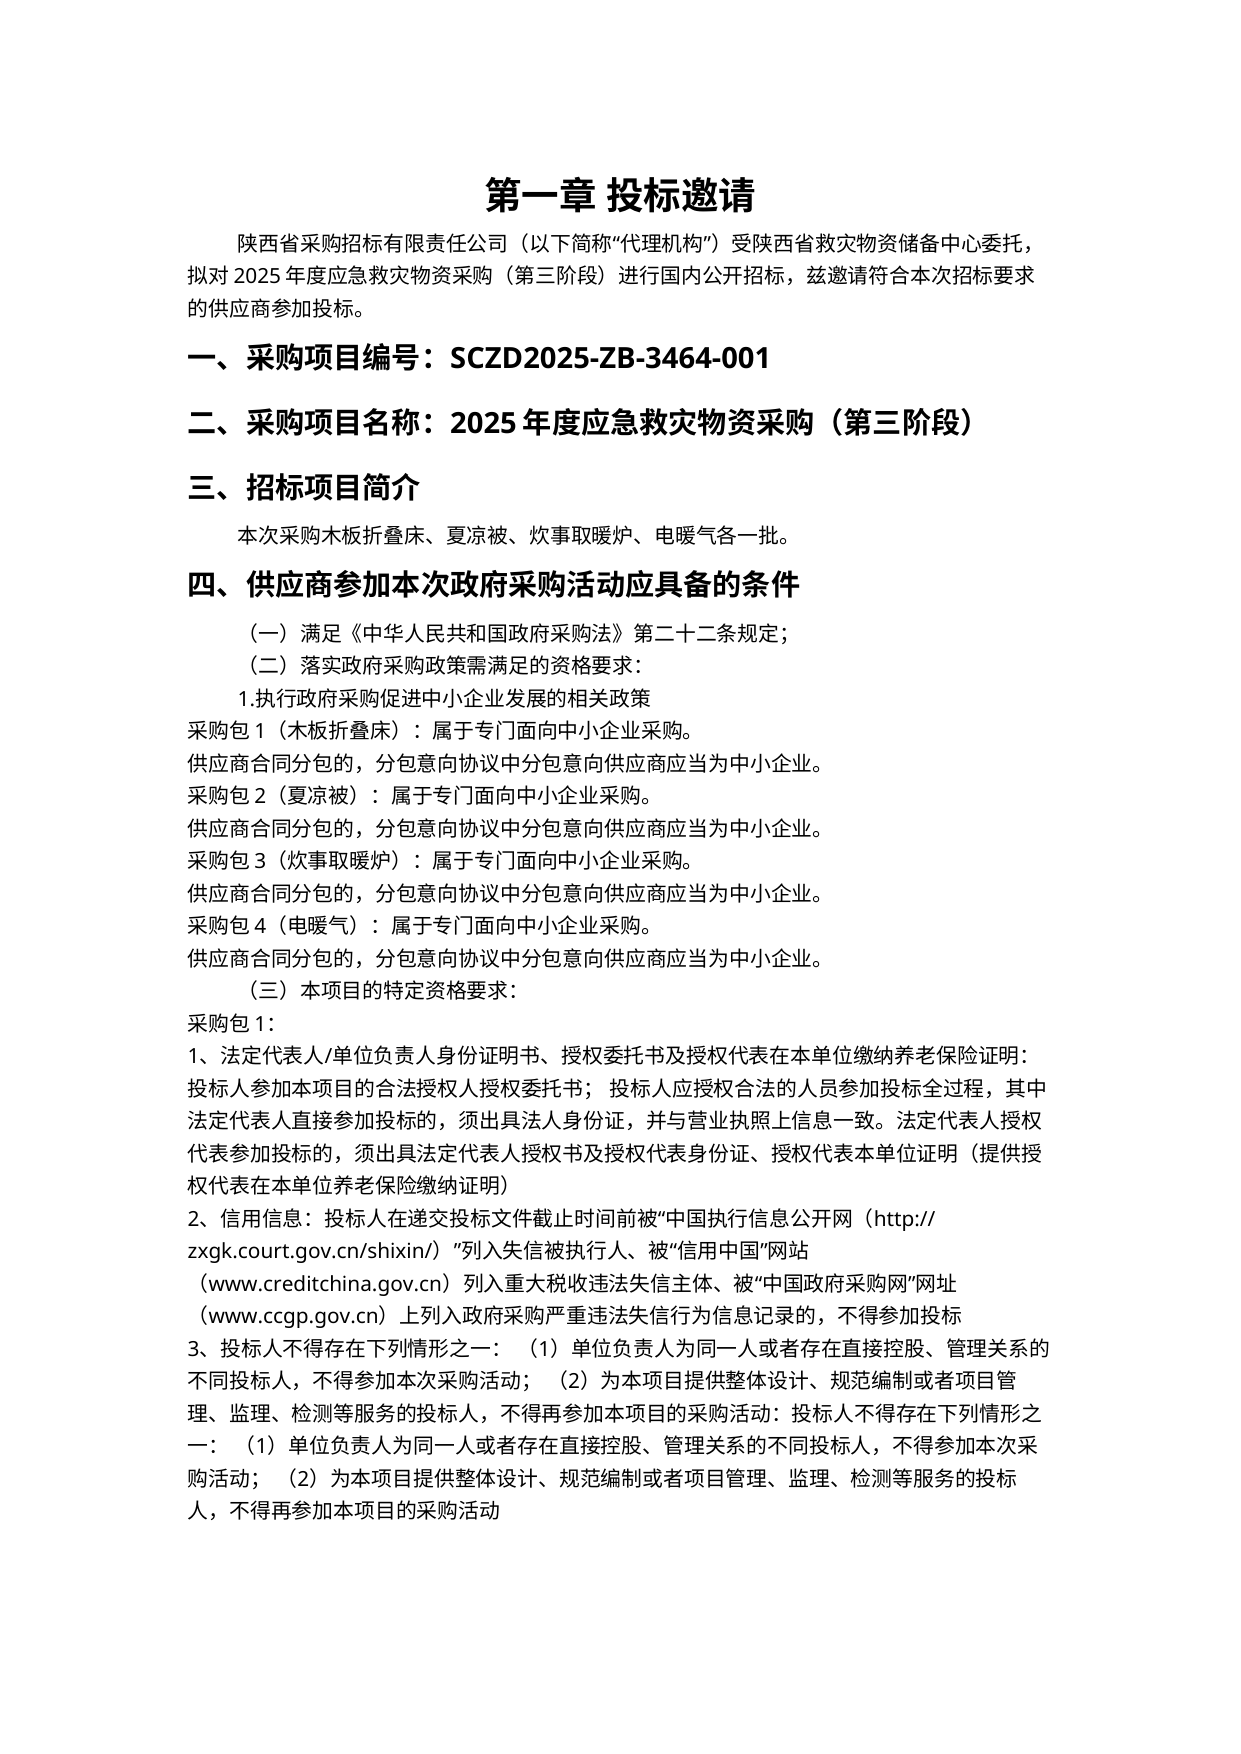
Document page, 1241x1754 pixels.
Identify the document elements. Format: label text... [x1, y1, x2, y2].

text 供应商合同分包的，分包意向协议中分包意向供应商应当为中小企业。 [187, 877, 1053, 909]
text （二）落实政府采购政策需满足的资格要求： [187, 649, 1053, 682]
text 二、采购项目名称：2025年度应急救灾物资采购（第三阶段） [187, 389, 1053, 454]
text 一、采购项目编号：SCZD2025-ZB-3464-001 [187, 324, 1053, 389]
text 供应商合同分包的，分包意向协议中分包意向供应商应当为中小企业。 [187, 942, 1053, 974]
text （一）满足《中华人民共和国政府采购法》第二十二条规定； [187, 617, 1053, 649]
text 陕西省采购招标有限责任公司（以下简称“代理机构”）受陕西省救灾物资储备中心委托，拟对2025年度应急救灾物资采购（第三阶段）进行国内公开招标，兹邀请符合本次招标要求的供应商参加投标。 [187, 227, 1053, 324]
text 采购包1： [187, 1007, 1053, 1039]
text （三）本项目的特定资格要求： [187, 974, 1053, 1007]
text 1、法定代表人/单位负责人身份证明书、授权委托书及授权代表在本单位缴纳养老保险证明：投标人参加本项目的合法授权人授权委托书； 投标人应授权合法的人员参加投标全过程，其中法定代表人直接参加投标的，须出具法人身份证，并与营业执照上信息一致。法定代表人授权代表参加投标的，须出具法定代表人授权书及授权代表身份证、授权代表本单位证明（提供授权代表在本单位养老保险缴纳证明） [187, 1039, 1053, 1202]
text 供应商合同分包的，分包意向协议中分包意向供应商应当为中小企业。 [187, 812, 1053, 844]
text 采购包3（炊事取暖炉）：属于专门面向中小企业采购。 [187, 844, 1053, 877]
text 本次采购木板折叠床、夏凉被、炊事取暖炉、电暖气各一批。 [187, 519, 1053, 552]
text 供应商合同分包的，分包意向协议中分包意向供应商应当为中小企业。 [187, 747, 1053, 779]
text 1.执行政府采购促进中小企业发展的相关政策 [187, 682, 1053, 714]
text 采购包4（电暖气）：属于专门面向中小企业采购。 [187, 909, 1053, 942]
text 三、招标项目简介 [187, 454, 1053, 519]
text 第一章 投标邀请 [187, 162, 1053, 227]
text 采购包1（木板折叠床）：属于专门面向中小企业采购。 [187, 714, 1053, 747]
text 采购包2（夏凉被）：属于专门面向中小企业采购。 [187, 779, 1053, 812]
text 四、供应商参加本次政府采购活动应具备的条件 [187, 552, 1053, 617]
text 3、投标人不得存在下列情形之一： （1）单位负责人为同一人或者存在直接控股、管理关系的不同投标人，不得参加本次采购活动； （2）为本项目提供整体设计、规范编制或者项目管理、监理、检测等服务的投标人，不得再参加本项目的采购活动：投标人不得存在下列情形之一： （1）单位负责人为同一人或者存在直接控股、管理关系的不同投标人，不得参加本次采购活动； （2）为本项目提供整体设计、规范编制或者项目管理、监理、检测等服务的投标人，不得再参加本项目的采购活动 [187, 1332, 1053, 1527]
